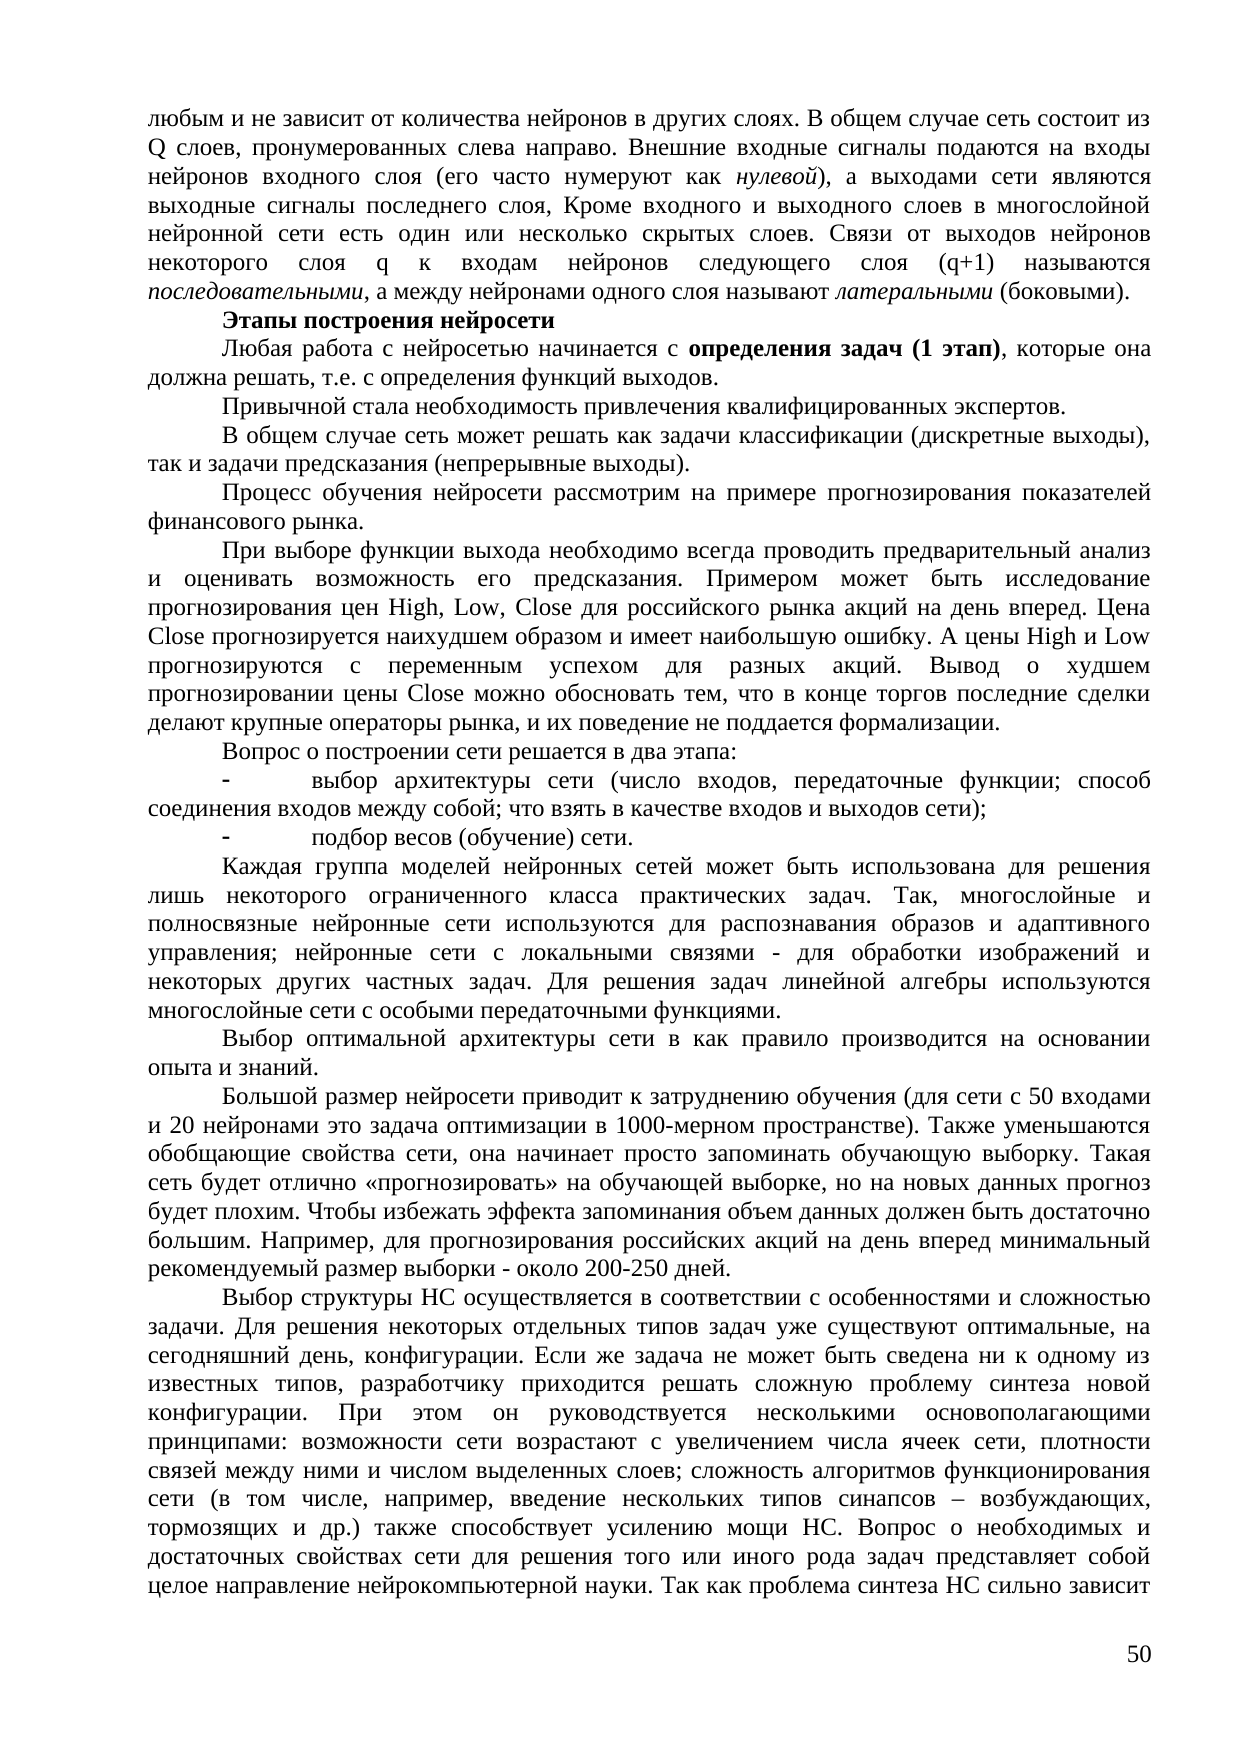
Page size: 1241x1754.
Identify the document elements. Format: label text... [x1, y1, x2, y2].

text В общем случае сеть может решать как задачи классификации (дискретные выходы), так и задачи предсказания (непрерывные выходы). [148, 420, 1152, 477]
text Этапы построения нейросети [148, 305, 1152, 333]
list выбор архитектуры сети (число входов, передаточные функции; способ соединения входов между собой; что взять в качестве входов и выходов сети); [148, 765, 1152, 822]
text Процесс обучения нейросети рассмотрим на примере прогнозирования показателей финансового рынка. [148, 477, 1152, 535]
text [148, 1282, 1152, 1598]
text Каждая группа моделей нейронных сетей может быть использована для решения лишь некоторого ограниченного класса практических задач. Так, многослойные и полносвязные нейронные сети используются для распознавания образов и адаптивного управления; нейронные сети с локальными связями - для обработки изображений и некоторых других частных задач. Для решения задач линейной алгебры используются многослойные сети с особыми передаточными функциями. [148, 851, 1152, 1023]
text Выбор оптимальной архитектуры сети в как правило производится на основании опыта и знаний. [148, 1023, 1152, 1081]
text Вопрос о построении сети решается в два этапа: [148, 736, 1152, 765]
text Любая работа с нейросетью начинается с определения задач (1 этап), которые она должна решать, т.е. с определения функций выходов. [148, 333, 1152, 391]
text При выборе функции выхода необходимо всегда проводить предварительный анализ и оценивать возможность его предсказания. Примером может быть исследование прогнозирования цен High, Low, Close для российского рынка акций на день вперед. Цена Close прогнозируется наихудшем образом и имеет наибольшую ошибку. А цены High и Low прогнозируются с переменным успехом для разных акций. Вывод о худшем прогнозировании цены Close можно обосновать тем, что в конце торгов последние сделки делают крупные операторы рынка, и их поведение не поддается формализации. [148, 535, 1152, 736]
text Привычной стала необходимость привлечения квалифицированных экспертов. [148, 391, 1152, 420]
text Большой размер нейросети приводит к затруднению обучения (для сети с 50 входами и 20 нейронами это задача оптимизации в 1000-мерном пространстве). Также уменьшаются обобщающие свойства сети, она начинает просто запоминать обучающую выборку. Такая сеть будет отлично «прогнозировать» на обучающей выборке, но на новых данных прогноз будет плохим. Чтобы избежать эффекта запоминания объем данных должен быть достаточно большим. Например, для прогнозирования российских акций на день вперед минимальный рекомендуемый размер выборки - около 200-250 дней. [148, 1081, 1152, 1282]
list подбор весов (обучение) сети. [148, 822, 1152, 851]
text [148, 103, 1152, 305]
